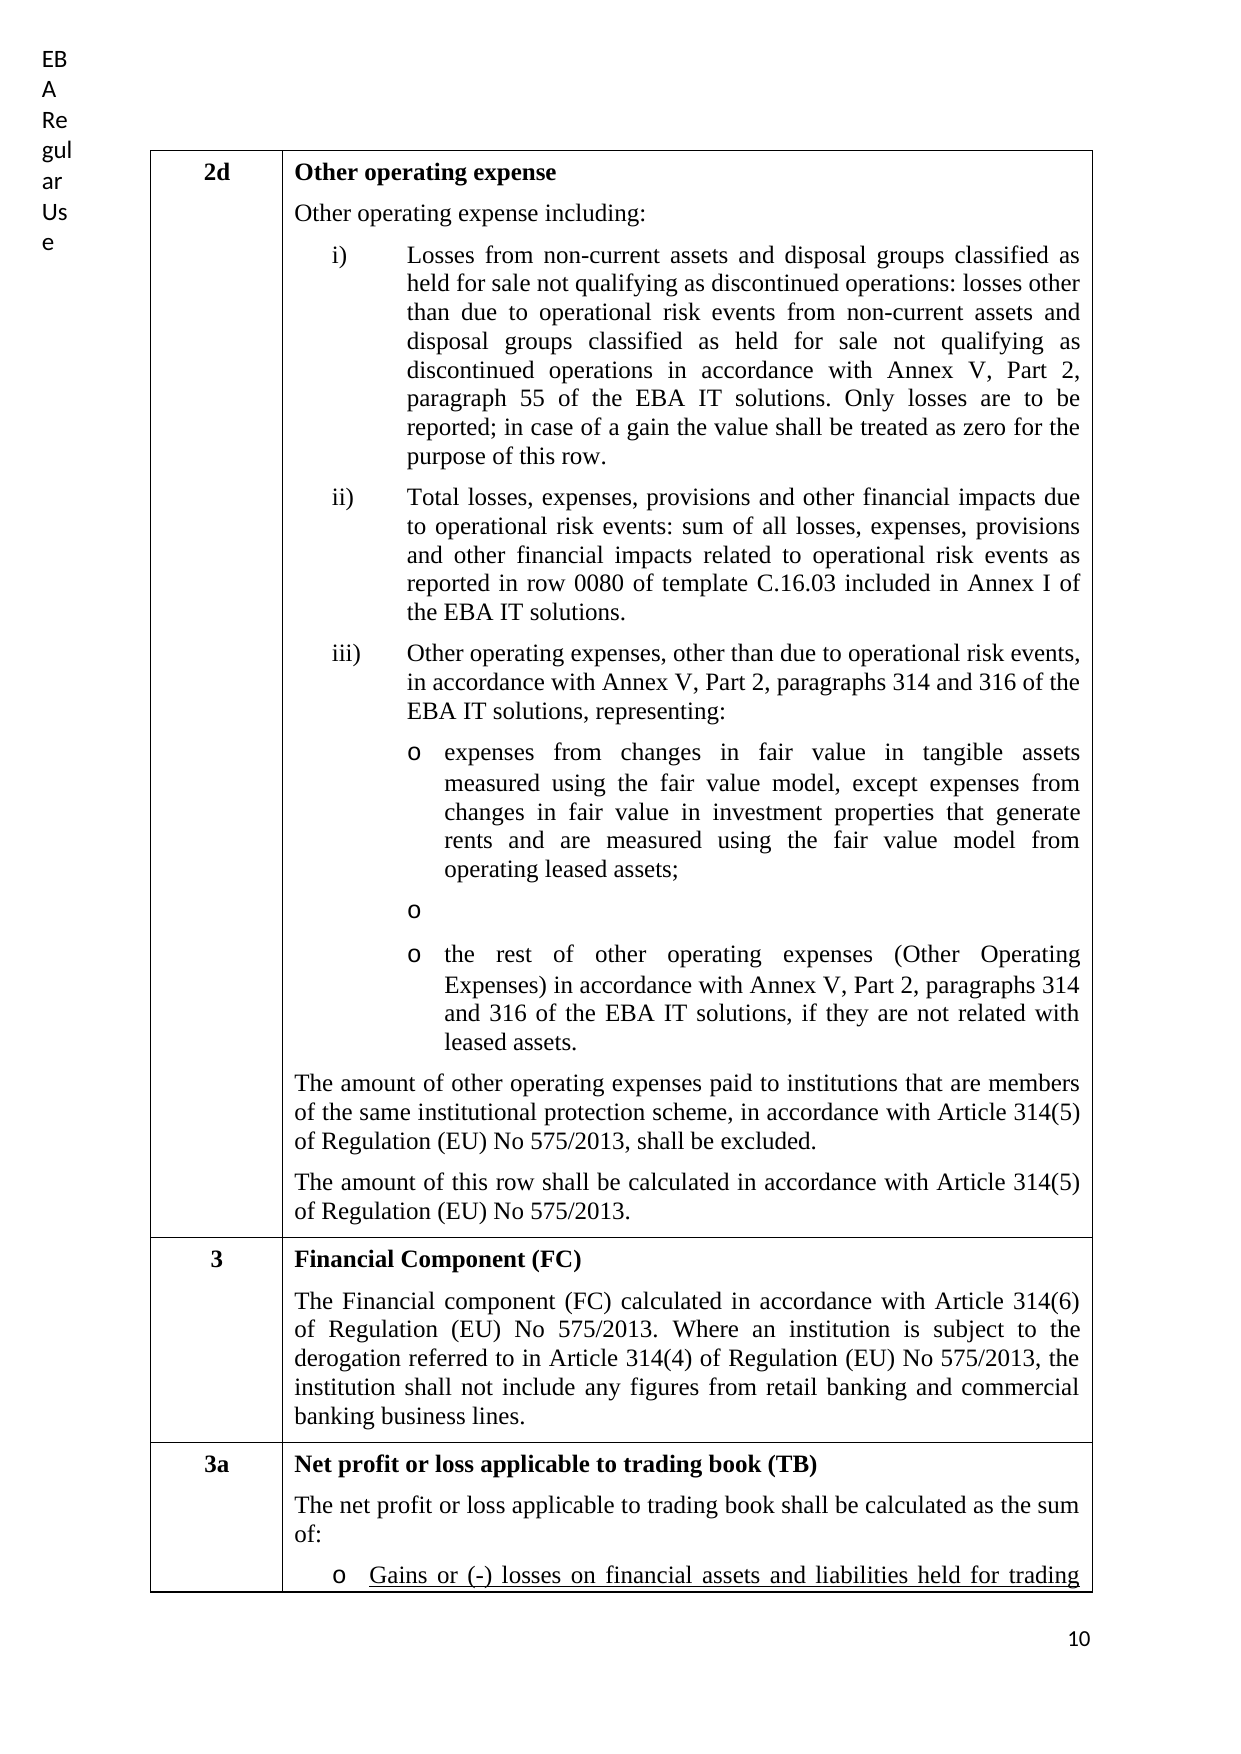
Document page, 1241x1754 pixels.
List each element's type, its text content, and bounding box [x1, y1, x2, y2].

table_cell 2d [151, 151, 282, 1237]
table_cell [283, 1443, 1092, 1591]
table_cell 3a [151, 1443, 282, 1591]
table_cell 3 [151, 1238, 282, 1442]
table_cell Other operating expense Other operating expense including: Losses from non-current assets and disposal groups classified as held for sale not qualifying as discontinued operations: losses other than due to operational risk events from non-current assets and disposal groups classified as held for sale not qualifying as discontinued operations in accordance with Annex V, Part 2, paragraph 55 of the EBA IT solutions. Only losses are to be reported; in case of a gain the value shall be treated as zero for the purpose of this row. Total losses, expenses, provisions and other financial impacts due to operational risk events: sum of all losses, expenses, provisions and other financial impacts related to operational risk events as reported in row 0080 of template C.16.03 included in Annex I of the EBA IT solutions. Other operating expenses, other than due to operational risk events, in accordance with Annex V, Part 2, paragraphs 314 and 316 of the EBA IT solutions, representing: expenses from changes in fair value in tangible assets measured using the fair value model, except expenses from changes in fair value in investment properties that generate rents and are measured using the fair value model from operating leased assets; the rest of other operating expenses (Other Operating Expenses) in accordance with Annex V, Part 2, paragraphs 314 and 316 of the EBA IT solutions, if they are not related with leased assets. The amount of other operating expenses paid to institutions that are members of the same institutional protection scheme, in accordance with Article 314(5) of Regulation (EU) No 575/2013, shall be excluded. The amount of this row shall be calculated in accordance with Article 314(5) of Regulation (EU) No 575/2013. [283, 151, 1092, 1237]
table_cell Financial Component (FC) The Financial component (FC) calculated in accordance with Article 314(6) of Regulation (EU) No 575/2013. Where an institution is subject to the derogation referred to in Article 314(4) of Regulation (EU) No 575/2013, the institution shall not include any figures from retail banking and commercial banking business lines. [283, 1238, 1092, 1442]
